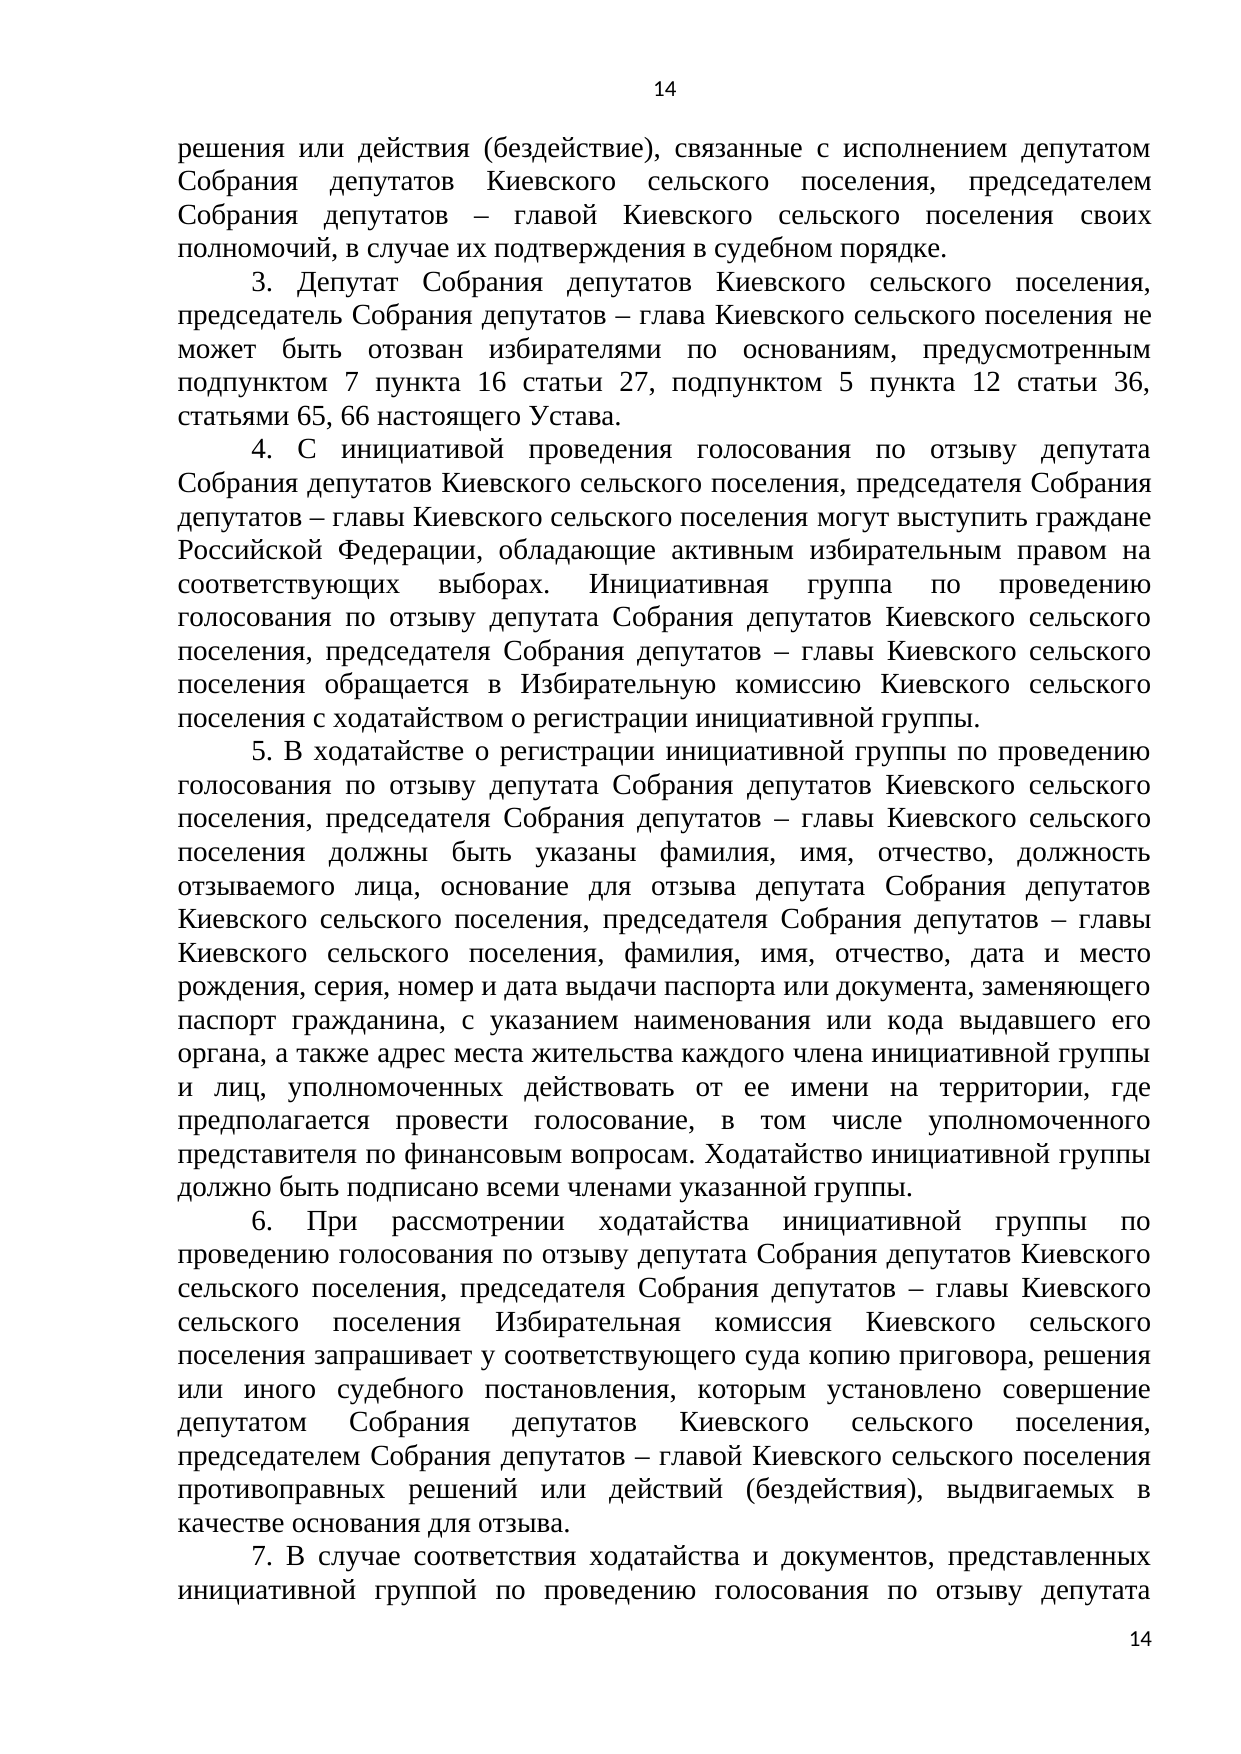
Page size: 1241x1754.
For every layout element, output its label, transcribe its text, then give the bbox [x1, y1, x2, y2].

text 3. Депутат Собрания депутатов Киевского сельского поселения, председатель Собрания депутатов – глава Киевского сельского поселения не может быть отозван избирателями по основаниям, предусмотренным подпунктом 7 пункта 16 статьи 27, подпунктом 5 пункта 12 статьи 36, статьями 65, 66 настоящего Устава. [177, 264, 1152, 432]
text 4. С инициативой проведения голосования по отзыву депутата Собрания депутатов Киевского сельского поселения, председателя Собрания депутатов – главы Киевского сельского поселения могут выступить граждане Российской Федерации, обладающие активным избирательным правом на соответствующих выборах. Инициативная группа по проведению голосования по отзыву депутата Собрания депутатов Киевского сельского поселения, председателя Собрания депутатов – главы Киевского сельского поселения обращается в Избирательную комиссию Киевского сельского поселения с ходатайством о регистрации инициативной группы. [177, 432, 1152, 733]
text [177, 1538, 1152, 1606]
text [177, 130, 1152, 264]
text 5. В ходатайстве о регистрации инициативной группы по проведению голосования по отзыву депутата Собрания депутатов Киевского сельского поселения, председателя Собрания депутатов – главы Киевского сельского поселения должны быть указаны фамилия, имя, отчество, должность отзываемого лица, основание для отзыва депутата Собрания депутатов Киевского сельского поселения, председателя Собрания депутатов – главы Киевского сельского поселения, фамилия, имя, отчество, дата и место рождения, серия, номер и дата выдачи паспорта или документа, заменяющего паспорт гражданина, с указанием наименования или кода выдавшего его органа, а также адрес места жительства каждого члена инициативной группы и лиц, уполномоченных действовать от ее имени на территории, где предполагается провести голосование, в том числе уполномоченного представителя по финансовым вопросам. Ходатайство инициативной группы должно быть подписано всеми членами указанной группы. [177, 733, 1152, 1203]
text 6. При рассмотрении ходатайства инициативной группы по проведению голосования по отзыву депутата Собрания депутатов Киевского сельского поселения, председателя Собрания депутатов – главы Киевского сельского поселения Избирательная комиссия Киевского сельского поселения запрашивает у соответствующего суда копию приговора, решения или иного судебного постановления, которым установлено совершение депутатом Собрания депутатов Киевского сельского поселения, председателем Собрания депутатов – главой Киевского сельского поселения противоправных решений или действий (бездействия), выдвигаемых в качестве основания для отзыва. [177, 1203, 1152, 1538]
